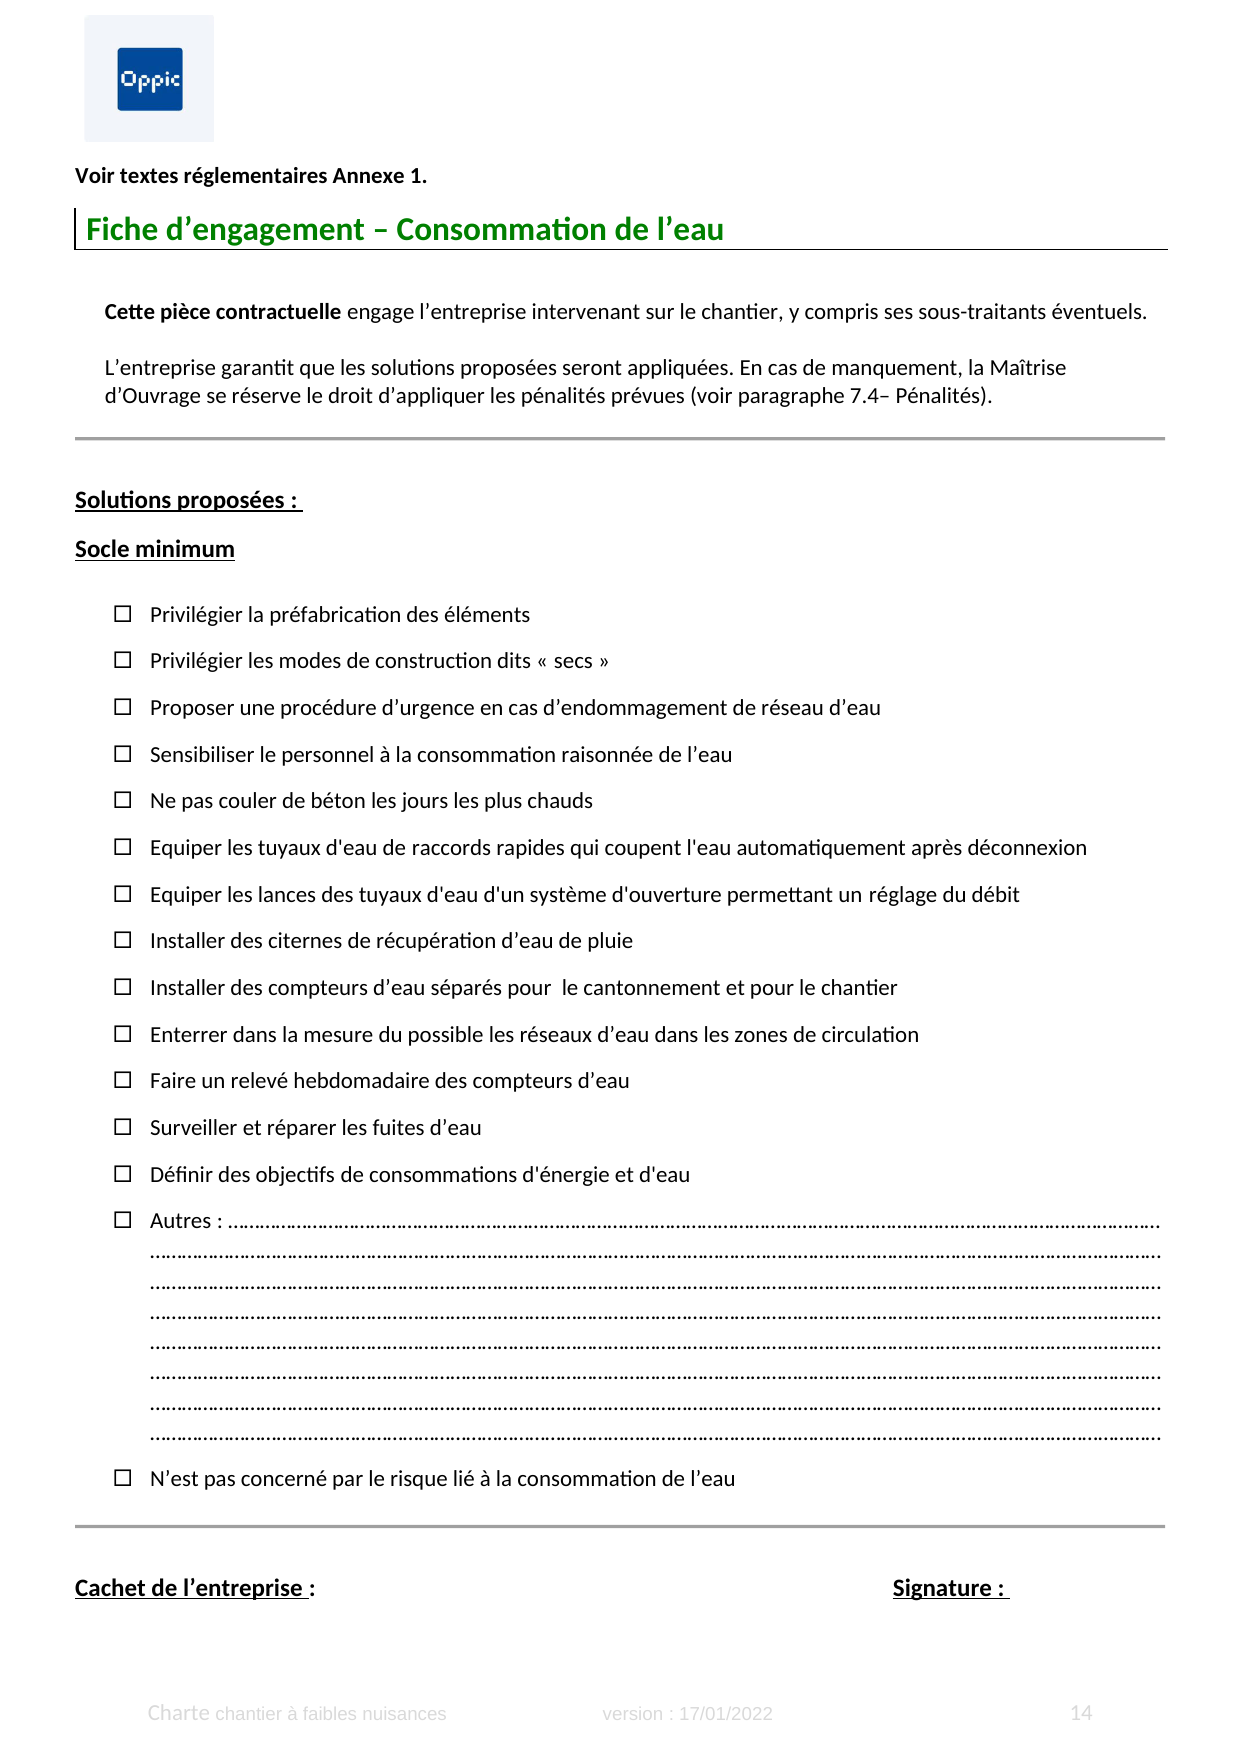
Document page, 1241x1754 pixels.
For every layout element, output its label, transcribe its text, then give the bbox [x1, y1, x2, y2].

list ………………………………………………………………………………………………………………………………………………………………………… [150, 1418, 1165, 1446]
list Equiper les lances des tuyaux d'eau d'un système d'ouverture permettant un réglage du débit [112, 880, 1165, 908]
list Equiper les tuyaux d'eau de raccords rapides qui coupent l'eau automatiquement après déconnexion [112, 833, 1165, 861]
list Définir des objectifs de consommations d'énergie et d'eau [112, 1160, 1165, 1188]
list N’est pas concerné par le risque lié à la consommation de l’eau [112, 1464, 1165, 1492]
text Voir textes réglementaires Annexe 1. [75, 161, 1165, 189]
text Solutions proposées : [75, 484, 1165, 514]
text L’entreprise garantit que les solutions proposées seront appliquées. En cas de manquement, la Maîtrise d’Ouvrage se réserve le droit d’appliquer les pénalités prévues (voir paragraphe 7.4– Pénalités). [104, 353, 1165, 409]
list Proposer une procédure d’urgence en cas d’endommagement de réseau d’eau [112, 693, 1165, 721]
list Installer des citernes de récupération d’eau de pluie [112, 926, 1165, 954]
list Privilégier la préfabrication des éléments [112, 600, 1165, 628]
list Privilégier les modes de construction dits « secs » [112, 646, 1165, 674]
list Enterrer dans la mesure du possible les réseaux d’eau dans les zones de circulation [112, 1020, 1165, 1048]
text Cette pièce contractuelle engage l’entreprise intervenant sur le chantier, y compris ses sous-traitants éventuels. [104, 297, 1165, 325]
table_header Fiche d’engagement – Consommation de l’eau [76, 208, 1168, 249]
picture [84, 15, 214, 142]
text Cachet de l’entreprise : Signature : [75, 1572, 1165, 1602]
list Faire un relevé hebdomadaire des compteurs d’eau [112, 1066, 1165, 1094]
list Ne pas couler de béton les jours les plus chauds [112, 786, 1165, 814]
list Surveiller et réparer les fuites d’eau [112, 1113, 1165, 1141]
list Autres : …………………………………………………………………………………………………………………………………………………………………………………………………………………………………………………………………………………………………………………………………………………………………………………………………………………………………………………………………………………………………………………………………………………………………………………………………………………………………………………………………………………………………………………………………………………………………………………………………………………………………………………………………………………………………………………………………………………………………………………………………………………………………………………………………………………………………………………………………………………………………………………………………………………………… [112, 1206, 1165, 1416]
list Installer des compteurs d’eau séparés pour le cantonnement et pour le chantier [112, 973, 1165, 1001]
list Sensibiliser le personnel à la consommation raisonnée de l’eau [112, 740, 1165, 768]
text Socle minimum [75, 534, 1165, 564]
